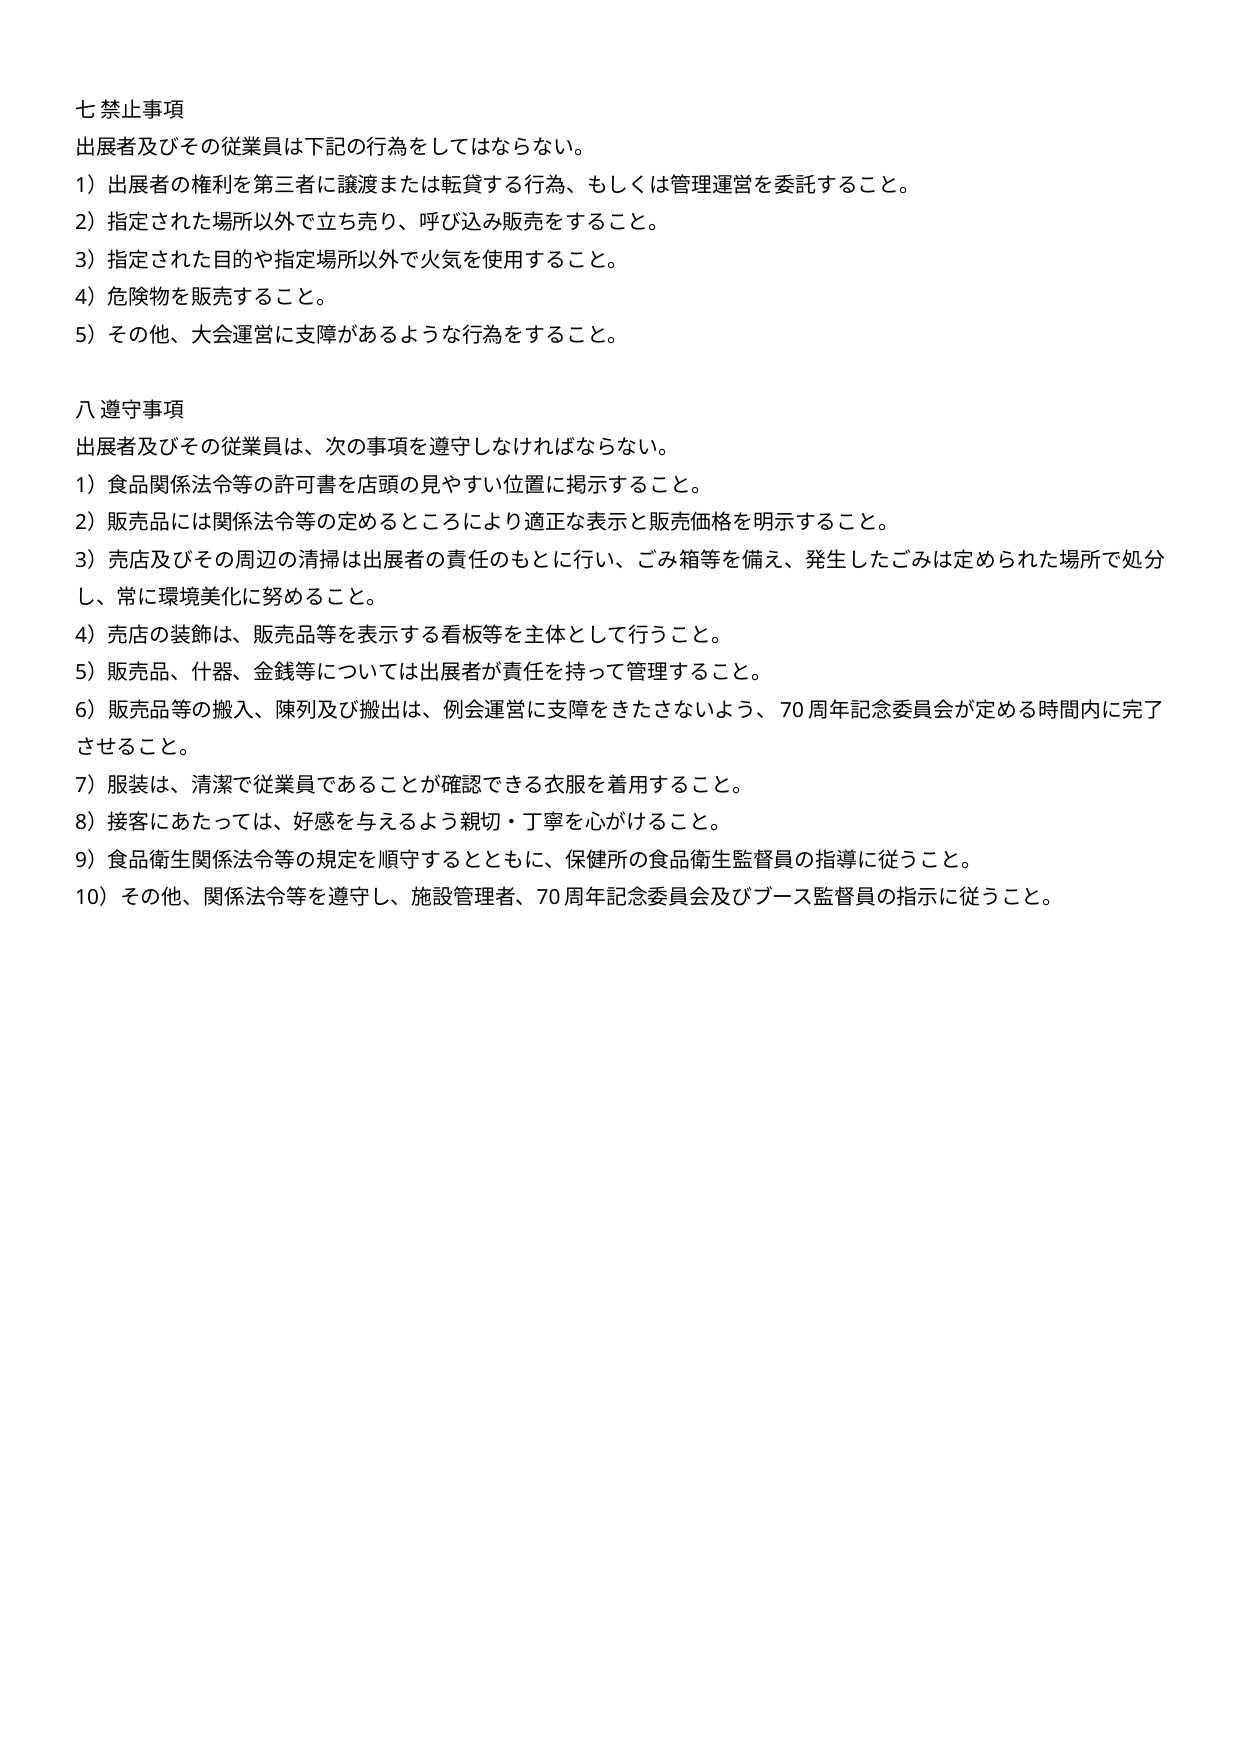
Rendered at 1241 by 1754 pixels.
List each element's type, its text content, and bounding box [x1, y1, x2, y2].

text 4）危険物を販売すること。 [75, 277, 1165, 314]
text 7）服装は、清潔で従業員であることが確認できる衣服を着用すること。 [75, 764, 1165, 802]
text 9）食品衛生関係法令等の規定を順守するとともに、保健所の食品衛生監督員の指導に従うこと。 [75, 839, 1165, 877]
text 1）出展者の権利を第三者に譲渡または転貸する行為、もしくは管理運営を委託すること。 [75, 164, 1165, 202]
text 2）販売品には関係法令等の定めるところにより適正な表示と販売価格を明示すること。 [75, 502, 1165, 539]
text 出展者及びその従業員は下記の行為をしてはならない。 [75, 127, 1165, 164]
text 3）指定された目的や指定場所以外で火気を使用すること。 [75, 239, 1165, 277]
text 5）販売品、什器、金銭等については出展者が責任を持って管理すること。 [75, 652, 1165, 689]
text 八 遵守事項 [75, 389, 1165, 427]
text 10）その他、関係法令等を遵守し、施設管理者、70周年記念委員会及びブース監督員の指示に従うこと。 [75, 877, 1165, 914]
text 2）指定された場所以外で立ち売り、呼び込み販売をすること。 [75, 202, 1165, 239]
text 3）売店及びその周辺の清掃は出展者の責任のもとに行い、ごみ箱等を備え、発生したごみは定められた場所で処分し、常に環境美化に努めること。 [75, 539, 1165, 614]
text 5）その他、大会運営に支障があるような行為をすること。 [75, 314, 1165, 352]
text 4）売店の装飾は、販売品等を表示する看板等を主体として行うこと。 [75, 614, 1165, 652]
text 1）食品関係法令等の許可書を店頭の見やすい位置に掲示すること。 [75, 464, 1165, 502]
text 出展者及びその従業員は、次の事項を遵守しなければならない。 [75, 427, 1165, 464]
text 6）販売品等の搬入、陳列及び搬出は、例会運営に支障をきたさないよう、70周年記念委員会が定める時間内に完了させること。 [75, 689, 1165, 764]
text 8）接客にあたっては、好感を与えるよう親切・丁寧を心がけること。 [75, 802, 1165, 839]
text 七 禁止事項 [75, 89, 1165, 127]
